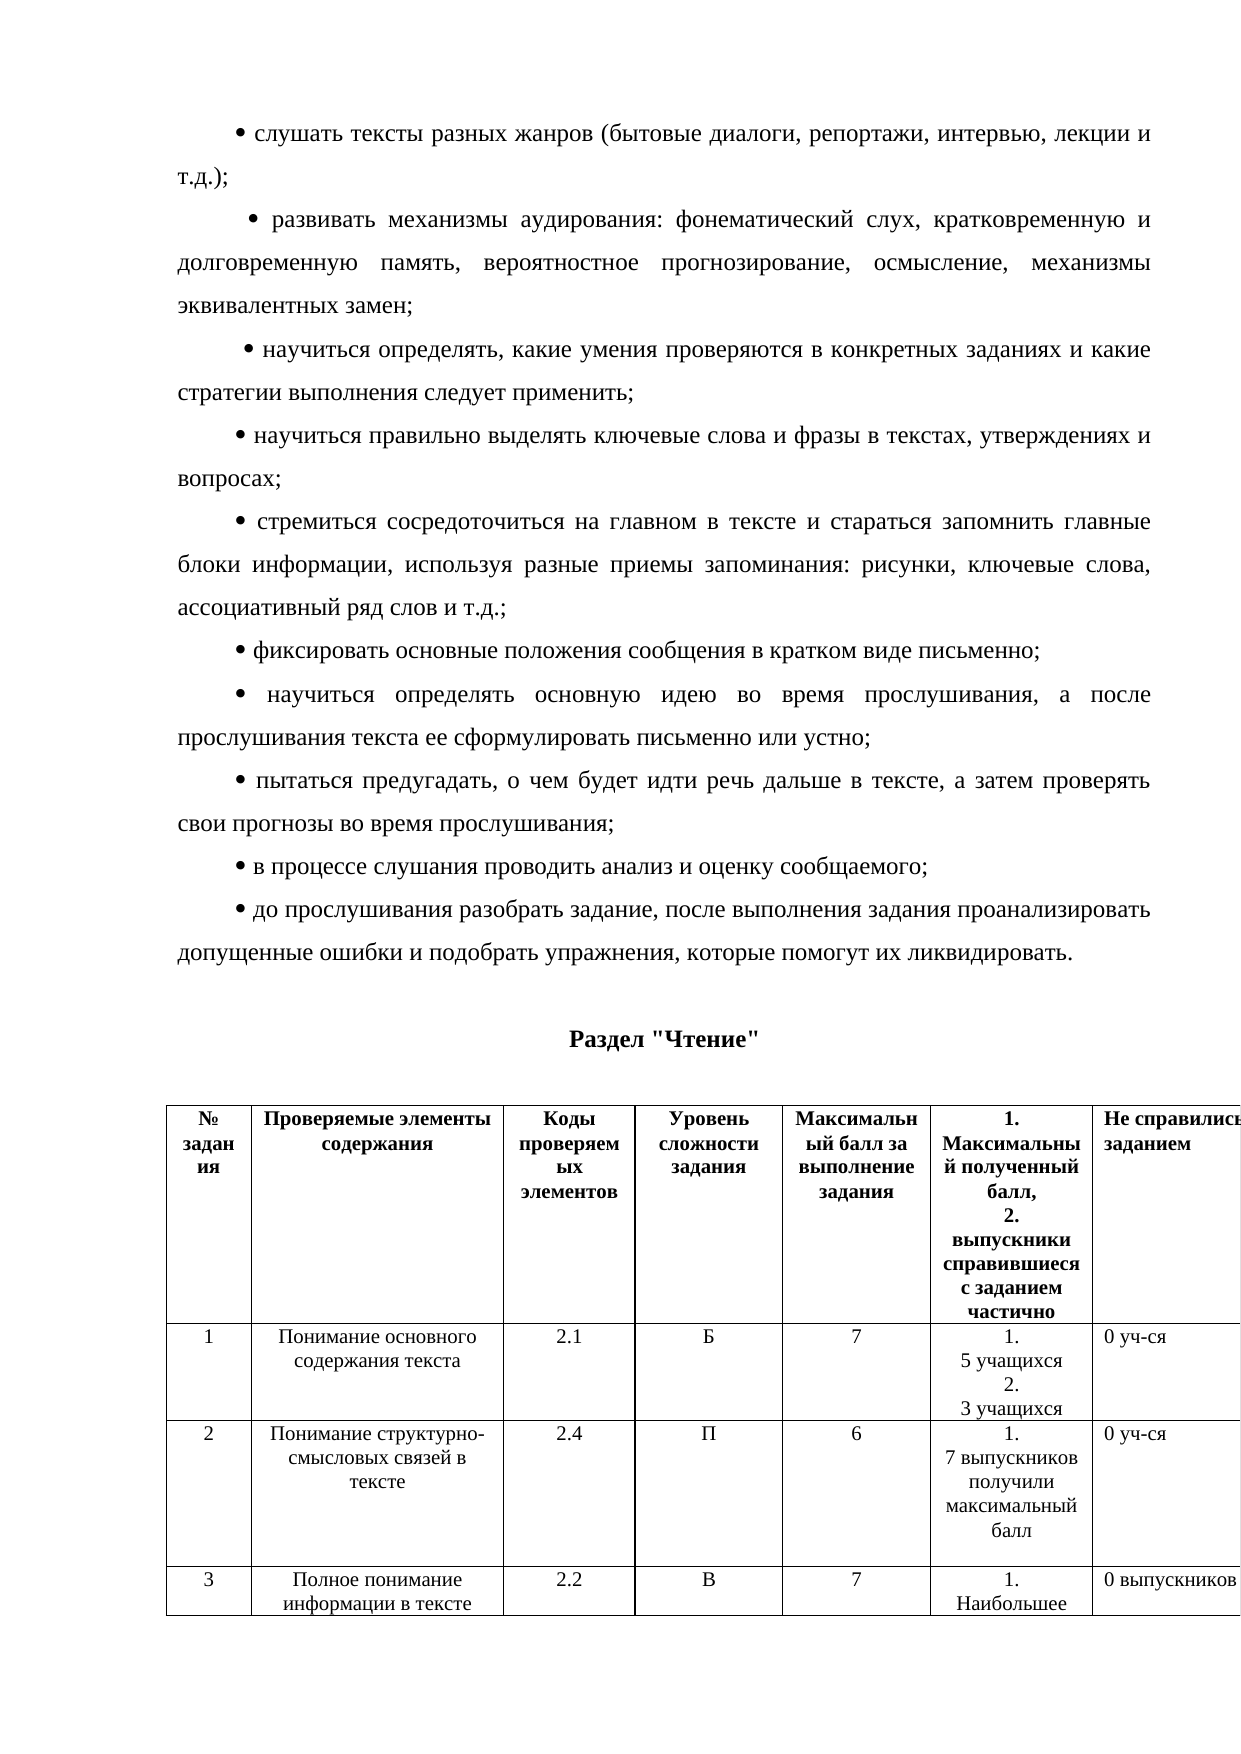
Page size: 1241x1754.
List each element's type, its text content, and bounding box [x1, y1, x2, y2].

table_header № задания [167, 1106, 251, 1323]
table_cell Понимание основного содержания текста [252, 1324, 503, 1420]
table_cell 3 [167, 1567, 251, 1615]
table_cell Б [636, 1324, 782, 1420]
text научиться правильно выделять ключевые слова и фразы в текстах, утверждениях и вопросах; [177, 420, 1152, 492]
table_cell 0 выпускников [1093, 1567, 1240, 1615]
text слушать тексты разных жанров (бытовые диалоги, репортажи, интервью, лекции и т.д.); [177, 118, 1152, 190]
table_cell Понимание структурно-смысловых связей в тексте [252, 1421, 503, 1566]
table_cell 2 [167, 1421, 251, 1566]
table_cell 2.4 [504, 1421, 634, 1566]
table_header Не справились с заданием [1093, 1106, 1240, 1323]
text Раздел "Чтение" [177, 1024, 1152, 1052]
table_cell 0 уч-ся [1093, 1324, 1240, 1420]
table_cell П [636, 1421, 782, 1566]
text стремиться сосредоточиться на главном в тексте и стараться запомнить главные блоки информации, используя разные приемы запоминания: рисунки, ключевые слова, ассоциативный ряд слов и т.д.; [177, 506, 1152, 621]
table_cell В [636, 1567, 782, 1615]
text научиться определять, какие умения проверяются в конкретных заданиях и какие стратегии выполнения следует применить; [177, 334, 1152, 406]
table_header Проверяемые элементы содержания [252, 1106, 503, 1323]
table_cell 7 [783, 1567, 930, 1615]
text до прослушивания разобрать задание, после выполнения задания проанализировать допущенные ошибки и подобрать упражнения, которые помогут их ликвидировать. [177, 894, 1152, 966]
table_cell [252, 1567, 503, 1615]
table_header Коды проверяемых элементов [504, 1106, 634, 1323]
table_header Уровень сложности задания [636, 1106, 782, 1323]
table_cell 7 [783, 1324, 930, 1420]
text развивать механизмы аудирования: фонематический слух, кратковременную и долговременную память, вероятностное прогнозирование, осмысление, механизмы эквивалентных замен; [177, 204, 1152, 319]
table_header Максимальный балл за выполнение задания [783, 1106, 930, 1323]
table_cell 1. 5 учащихся 2. 3 учащихся [931, 1324, 1092, 1420]
table_cell 1 [167, 1324, 251, 1420]
table_cell 2.1 [504, 1324, 634, 1420]
table_cell 2.2 [504, 1567, 634, 1615]
text в процессе слушания проводить анализ и оценку сообщаемого; [177, 851, 1152, 880]
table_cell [931, 1567, 1092, 1615]
table_header 1. Максимальный полученный балл, 2. выпускники справившиеся с заданием частично [931, 1106, 1092, 1323]
table_cell 6 [783, 1421, 930, 1566]
table_cell 1. 7 выпускников получили максимальный балл [931, 1421, 1092, 1566]
table_cell 0 уч-ся [1093, 1421, 1240, 1566]
text научиться определять основную идею во время прослушивания, а после прослушивания текста ее сформулировать письменно или устно; [177, 679, 1152, 751]
text пытаться предугадать, о чем будет идти речь дальше в тексте, а затем проверять свои прогнозы во время прослушивания; [177, 765, 1152, 837]
text фиксировать основные положения сообщения в кратком виде письменно; [177, 636, 1152, 664]
